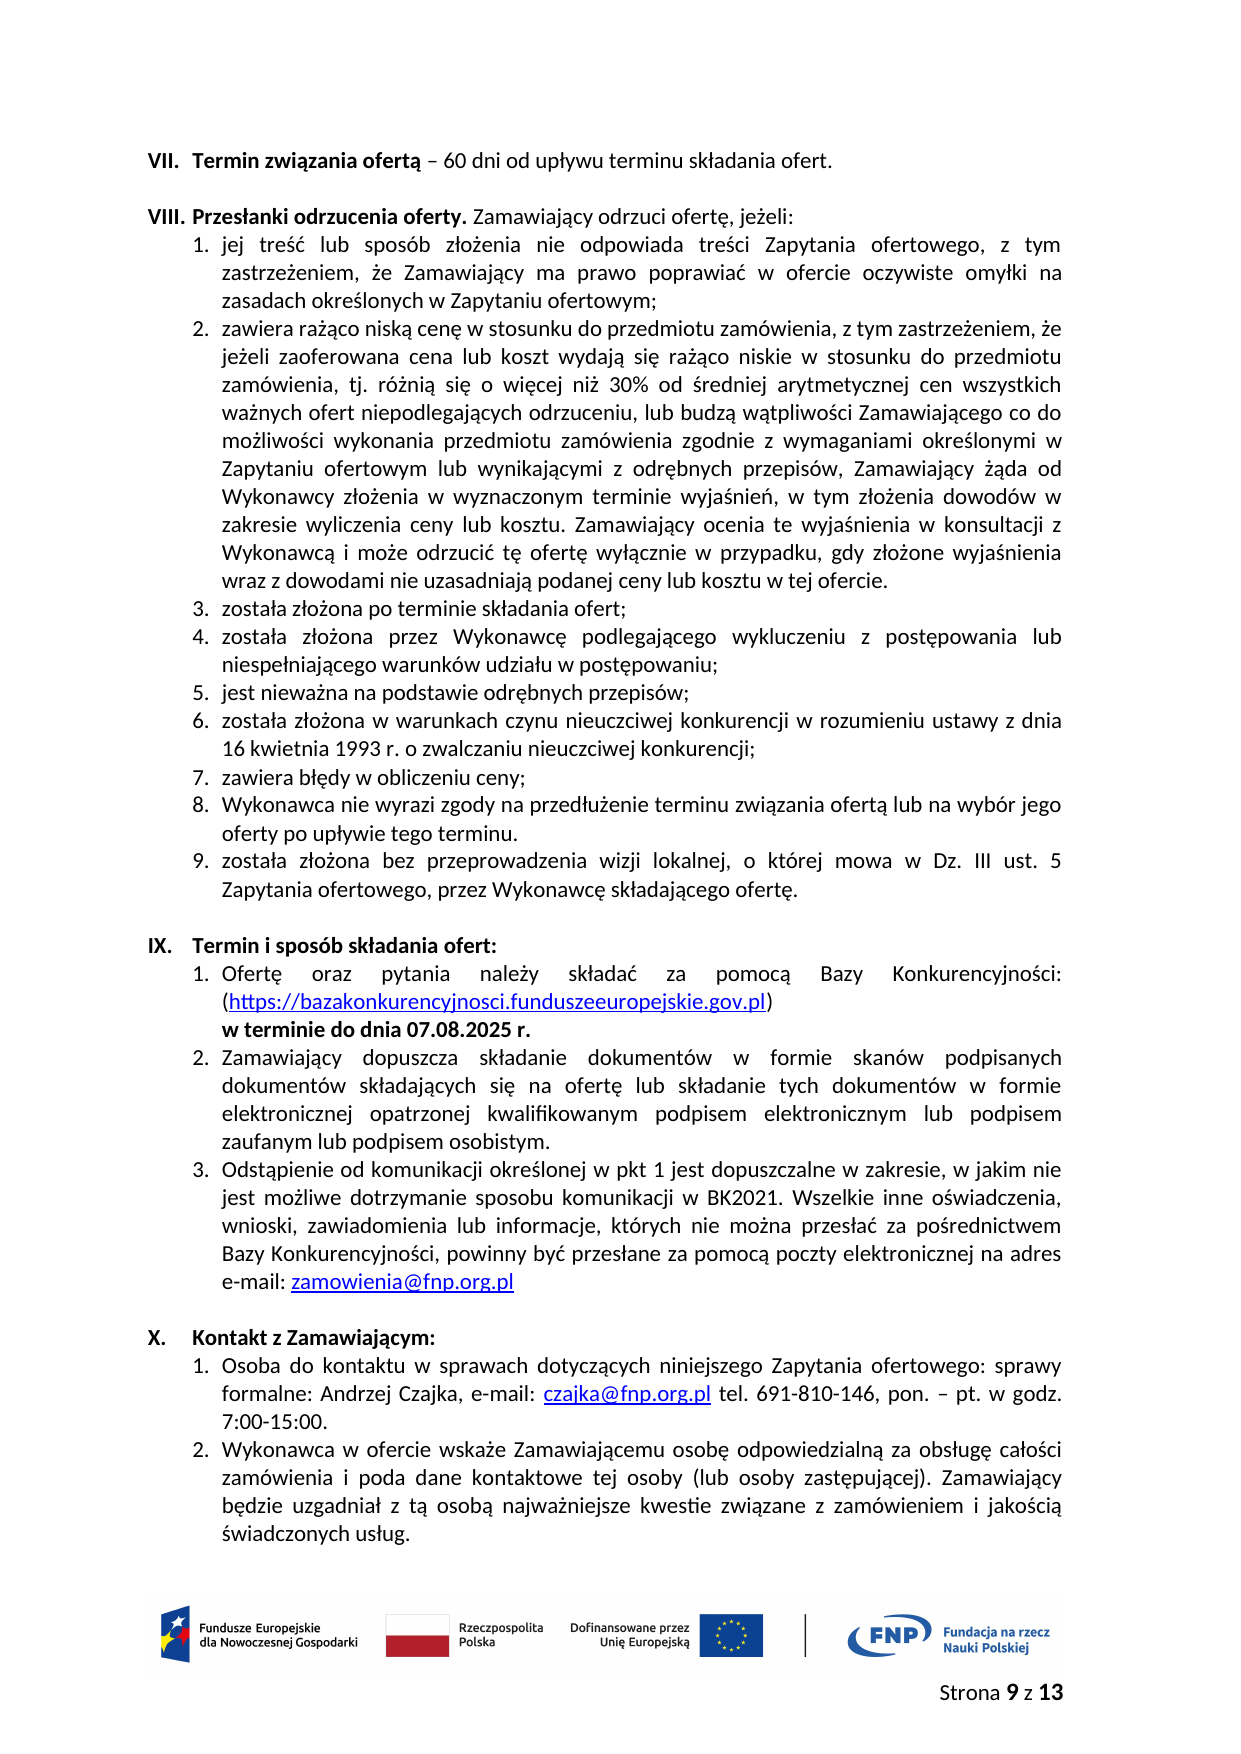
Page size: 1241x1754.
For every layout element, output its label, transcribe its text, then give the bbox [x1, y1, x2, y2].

list w terminie do dnia 07.08.2025 r. [222, 1015, 1063, 1043]
list została złożona po terminie składania ofert; [192, 594, 1063, 622]
list Termin i sposób składania ofert: [148, 931, 1063, 959]
list Zamawiający dopuszcza składanie dokumentów w formie skanów podpisanych dokumentów składających się na ofertę lub składanie tych dokumentów w formie elektronicznej opatrzonej kwalifikowanym podpisem elektronicznym lub podpisem zaufanym lub podpisem osobistym. [192, 1043, 1063, 1155]
list Odstąpienie od komunikacji określonej w pkt 1 jest dopuszczalne w zakresie, w jakim nie jest możliwe dotrzymanie sposobu komunikacji w BK2021. Wszelkie inne oświadczenia, wnioski, zawiadomienia lub informacje, których nie można przesłać za pośrednictwem Bazy Konkurencyjności, powinny być przesłane za pomocą poczty elektronicznej na adres e-mail: zamowienia@fnp.org.pl [192, 1155, 1063, 1295]
list Termin związania ofertą – 60 dni od upływu terminu składania ofert. [148, 146, 1063, 174]
list Ofertę oraz pytania należy składać za pomocą Bazy Konkurencyjności: (https://bazakonkurencyjnosci.funduszeeuropejskie.gov.pl) [192, 959, 1063, 1015]
list zawiera rażąco niską cenę w stosunku do przedmiotu zamówienia, z tym zastrzeżeniem, że jeżeli zaoferowana cena lub koszt wydają się rażąco niskie w stosunku do przedmiotu zamówienia, tj. różnią się o więcej niż 30% od średniej arytmetycznej cen wszystkich ważnych ofert niepodlegających odrzuceniu, lub budzą wątpliwości Zamawiającego co do możliwości wykonania przedmiotu zamówienia zgodnie z wymaganiami określonymi w Zapytaniu ofertowym lub wynikającymi z odrębnych przepisów, Zamawiający żąda od Wykonawcy złożenia w wyznaczonym terminie wyjaśnień, w tym złożenia dowodów w zakresie wyliczenia ceny lub kosztu. Zamawiający ocenia te wyjaśnienia w konsultacji z Wykonawcą i może odrzucić tę ofertę wyłącznie w przypadku, gdy złożone wyjaśnienia wraz z dowodami nie uzasadniają podanej ceny lub kosztu w tej ofercie. [192, 314, 1063, 594]
list zawiera błędy w obliczeniu ceny; [192, 763, 1063, 791]
list Wykonawca w ofercie wskaże Zamawiającemu osobę odpowiedzialną za obsługę całości zamówienia i poda dane kontaktowe tej osoby (lub osoby zastępującej). Zamawiający będzie uzgadniał z tą osobą najważniejsze kwestie związane z zamówieniem i jakością świadczonych usług. [192, 1435, 1063, 1547]
picture [147, 1591, 1064, 1677]
list jej treść lub sposób złożenia nie odpowiada treści Zapytania ofertowego, z tym zastrzeżeniem, że Zamawiający ma prawo poprawiać w ofercie oczywiste omyłki na zasadach określonych w Zapytaniu ofertowym; [192, 230, 1063, 314]
list została złożona w warunkach czynu nieuczciwej konkurencji w rozumieniu ustawy z dnia 16 kwietnia 1993 r. o zwalczaniu nieuczciwej konkurencji; [192, 707, 1063, 763]
list Wykonawca nie wyrazi zgody na przedłużenie terminu związania ofertą lub na wybór jego oferty po upływie tego terminu. [192, 791, 1063, 847]
list jest nieważna na podstawie odrębnych przepisów; [192, 678, 1063, 707]
list Kontakt z Zamawiającym: [148, 1323, 1063, 1351]
list została złożona przez Wykonawcę podlegającego wykluczeniu z postępowania lub niespełniającego warunków udziału w postępowaniu; [192, 622, 1063, 678]
list Przesłanki odrzucenia oferty. Zamawiający odrzuci ofertę, jeżeli: [148, 202, 1063, 230]
list została złożona bez przeprowadzenia wizji lokalnej, o której mowa w Dz. III ust. 5 Zapytania ofertowego, przez Wykonawcę składającego ofertę. [192, 847, 1063, 903]
list Osoba do kontaktu w sprawach dotyczących niniejszego Zapytania ofertowego: sprawy formalne: Andrzej Czajka, e-mail: czajka@fnp.org.pl tel. 691-810-146, pon. – pt. w godz. 7:00-15:00. [192, 1351, 1063, 1435]
